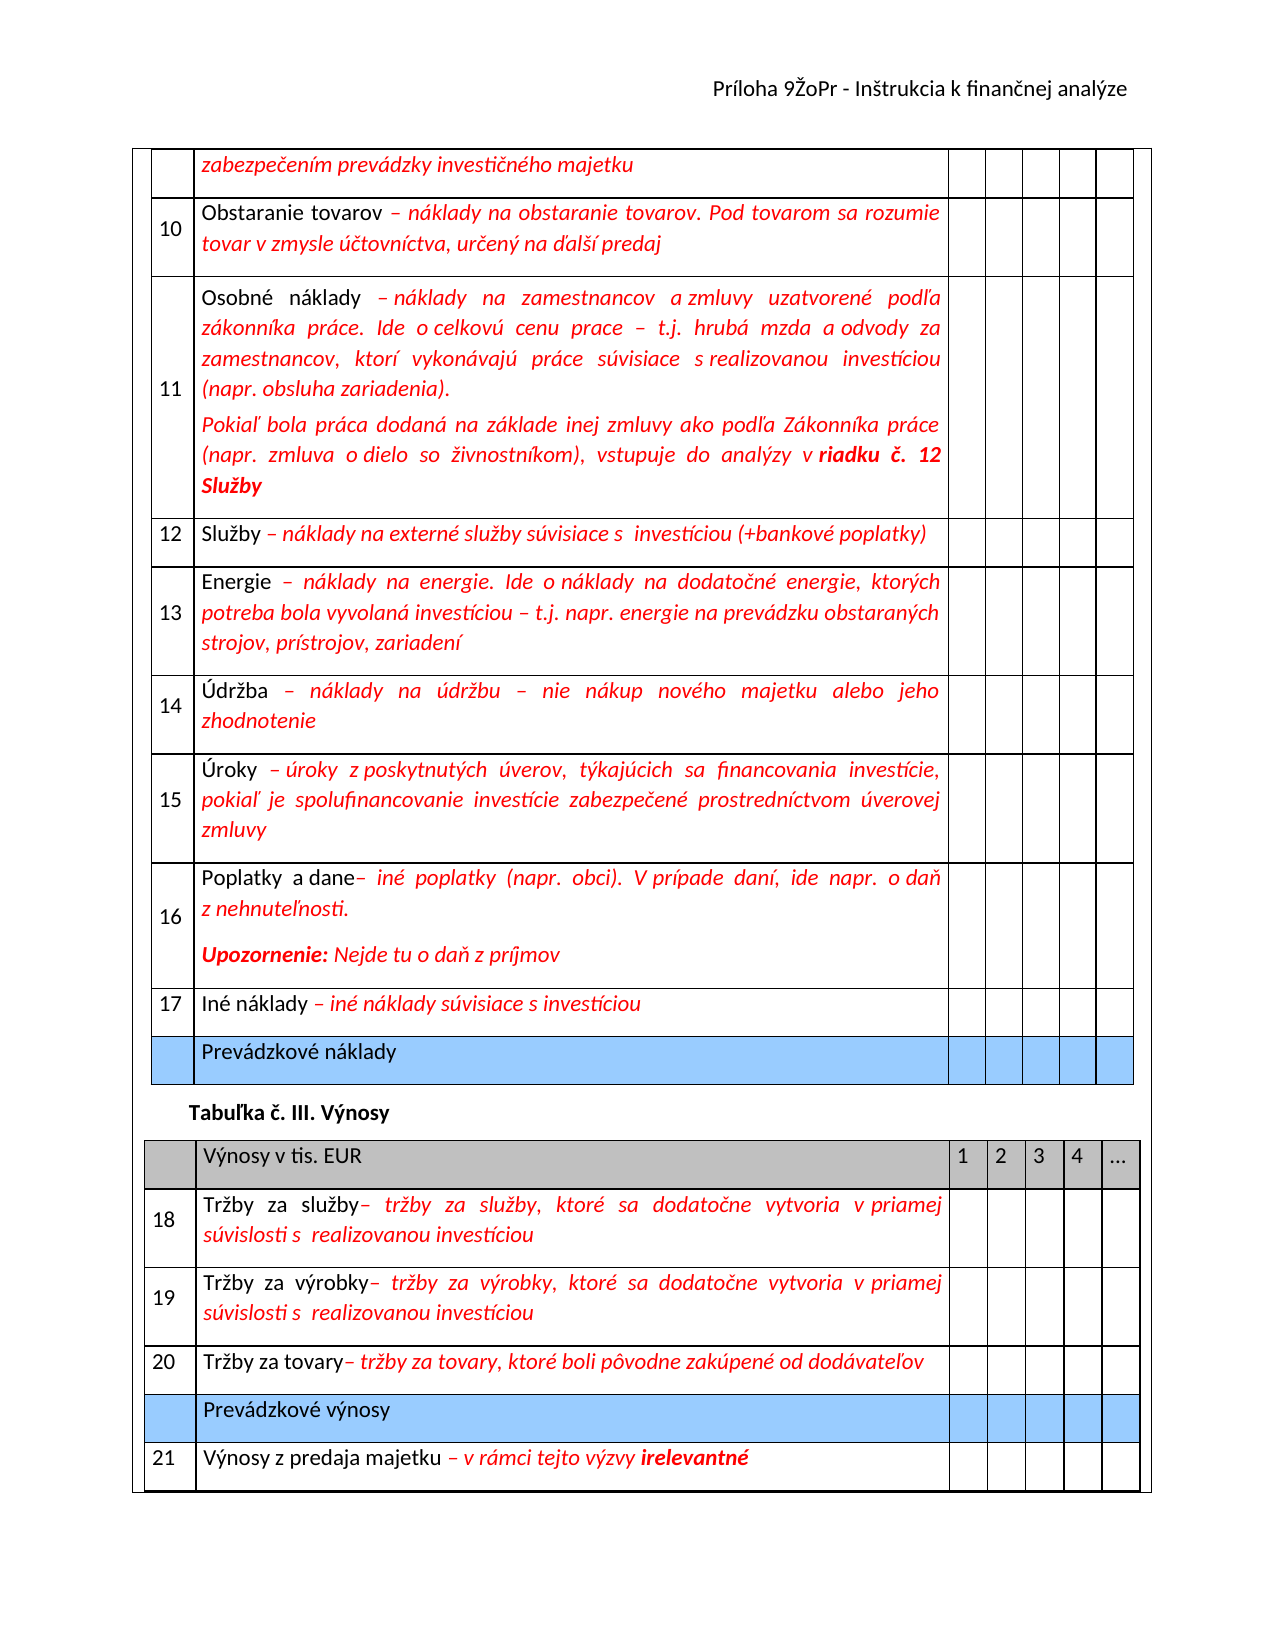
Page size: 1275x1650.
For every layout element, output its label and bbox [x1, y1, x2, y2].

table_cell [133, 149, 1151, 1492]
